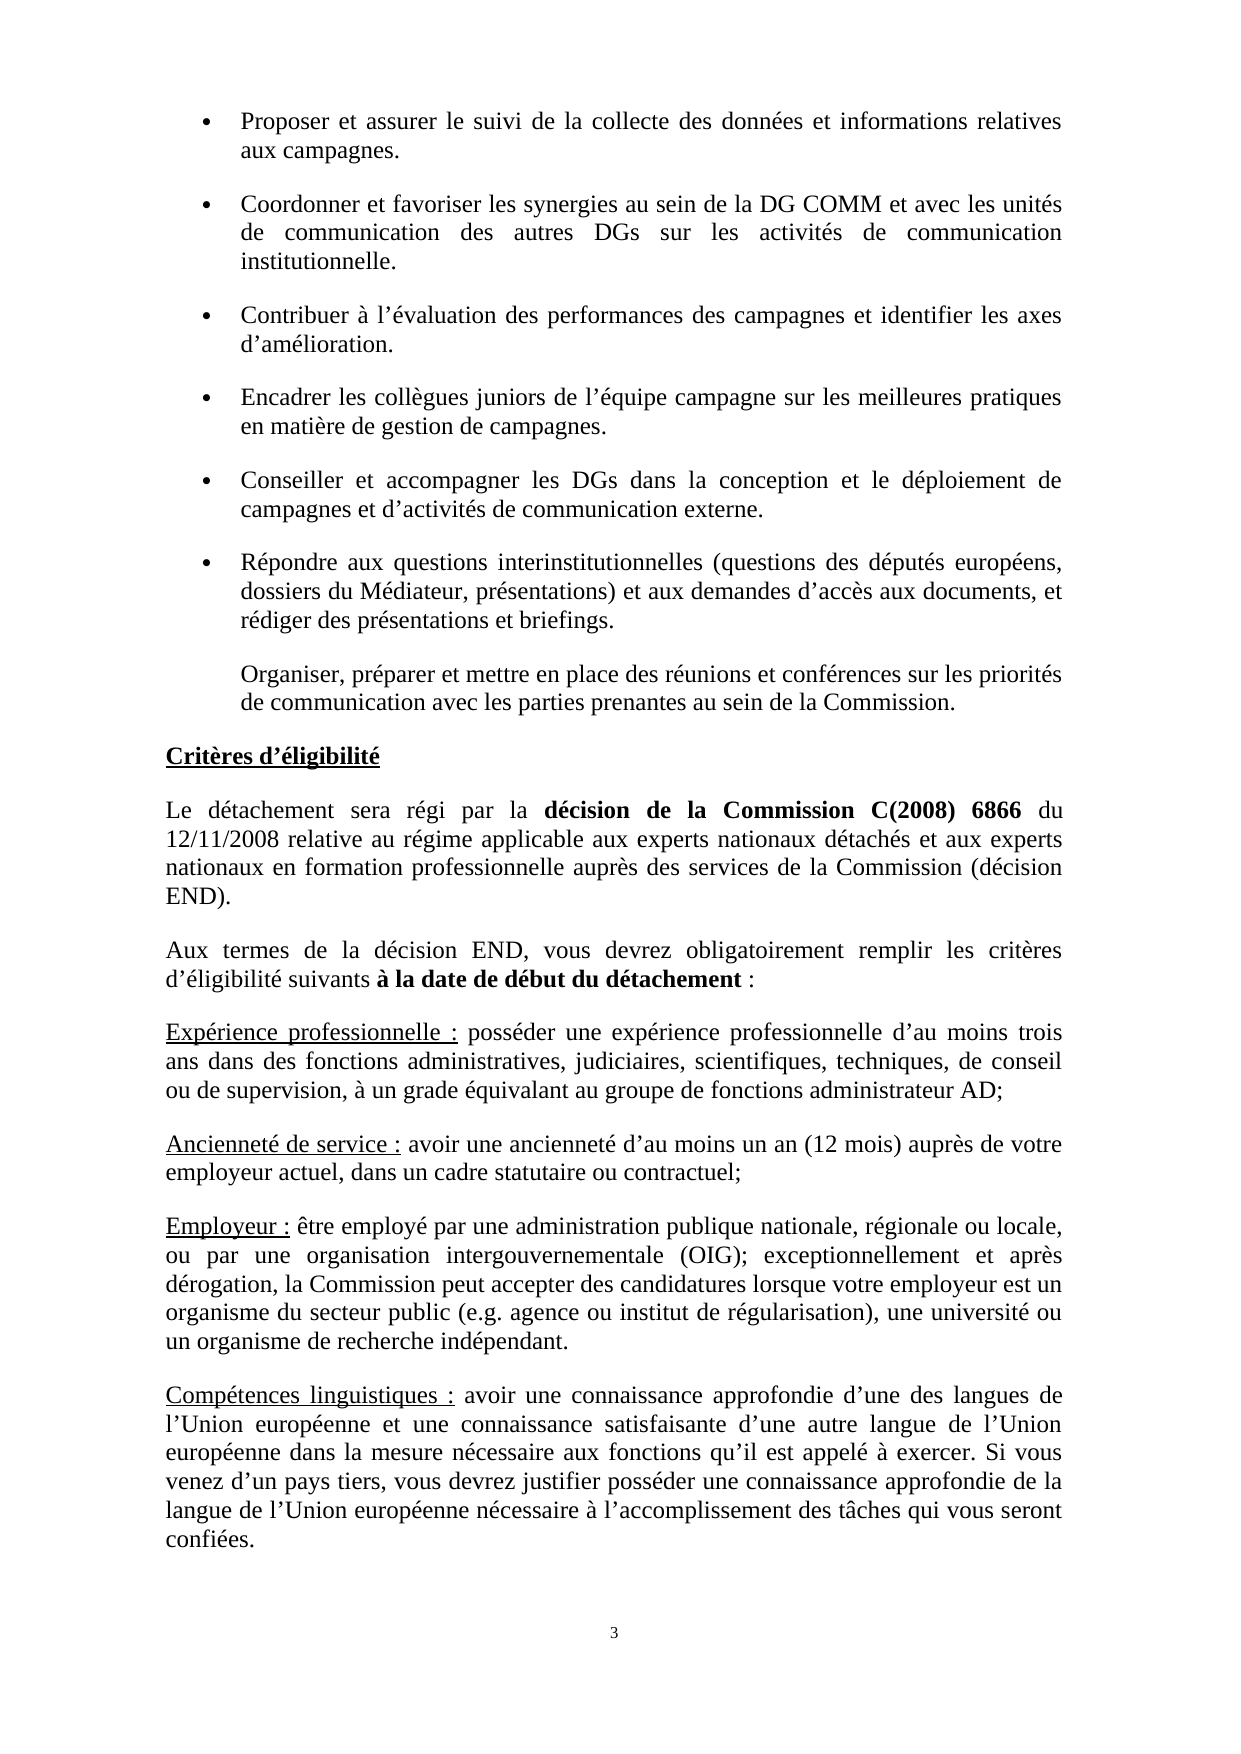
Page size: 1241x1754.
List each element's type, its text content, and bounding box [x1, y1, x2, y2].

text Compétences linguistiques : avoir une connaissance approfondie d’une des langues de l’Union européenne et une connaissance satisfaisante d’une autre langue de l’Union européenne dans la mesure nécessaire aux fonctions qu’il est appelé à exercer. Si vous venez d’un pays tiers, vous devrez justifier posséder une connaissance approfondie de la langue de l’Union européenne nécessaire à l’accomplissement des tâches qui vous seront confiées. [165, 1380, 1063, 1552]
text Critères d’éligibilité [165, 741, 1063, 770]
text Ancienneté de service : avoir une ancienneté d’au moins un an (12 mois) auprès de votre employeur actuel, dans un cadre statutaire ou contractuel; [165, 1129, 1063, 1186]
text Expérience professionnelle : posséder une expérience professionnelle d’au moins trois ans dans des fonctions administratives, judiciaires, scientifiques, techniques, de conseil ou de supervision, à un grade équivalant au groupe de fonctions administrateur AD; [165, 1017, 1063, 1104]
text Employeur : être employé par une administration publique nationale, régionale ou locale, ou par une organisation intergouvernementale (OIG); exceptionnellement et après dérogation, la Commission peut accepter des candidatures lorsque votre employeur est un organisme du secteur public (e.g. agence ou institut de régularisation), une université ou un organisme de recherche indépendant. [165, 1211, 1063, 1355]
text Le détachement sera régi par la décision de la Commission C(2008) 6866 du 12/11/2008 relative au régime applicable aux experts nationaux détachés et aux experts nationaux en formation professionnelle auprès des services de la Commission (décision END). [165, 795, 1063, 910]
text Aux termes de la décision END, vous devrez obligatoirement remplir les critères d’éligibilité suivants à la date de début du détachement : [165, 935, 1063, 992]
